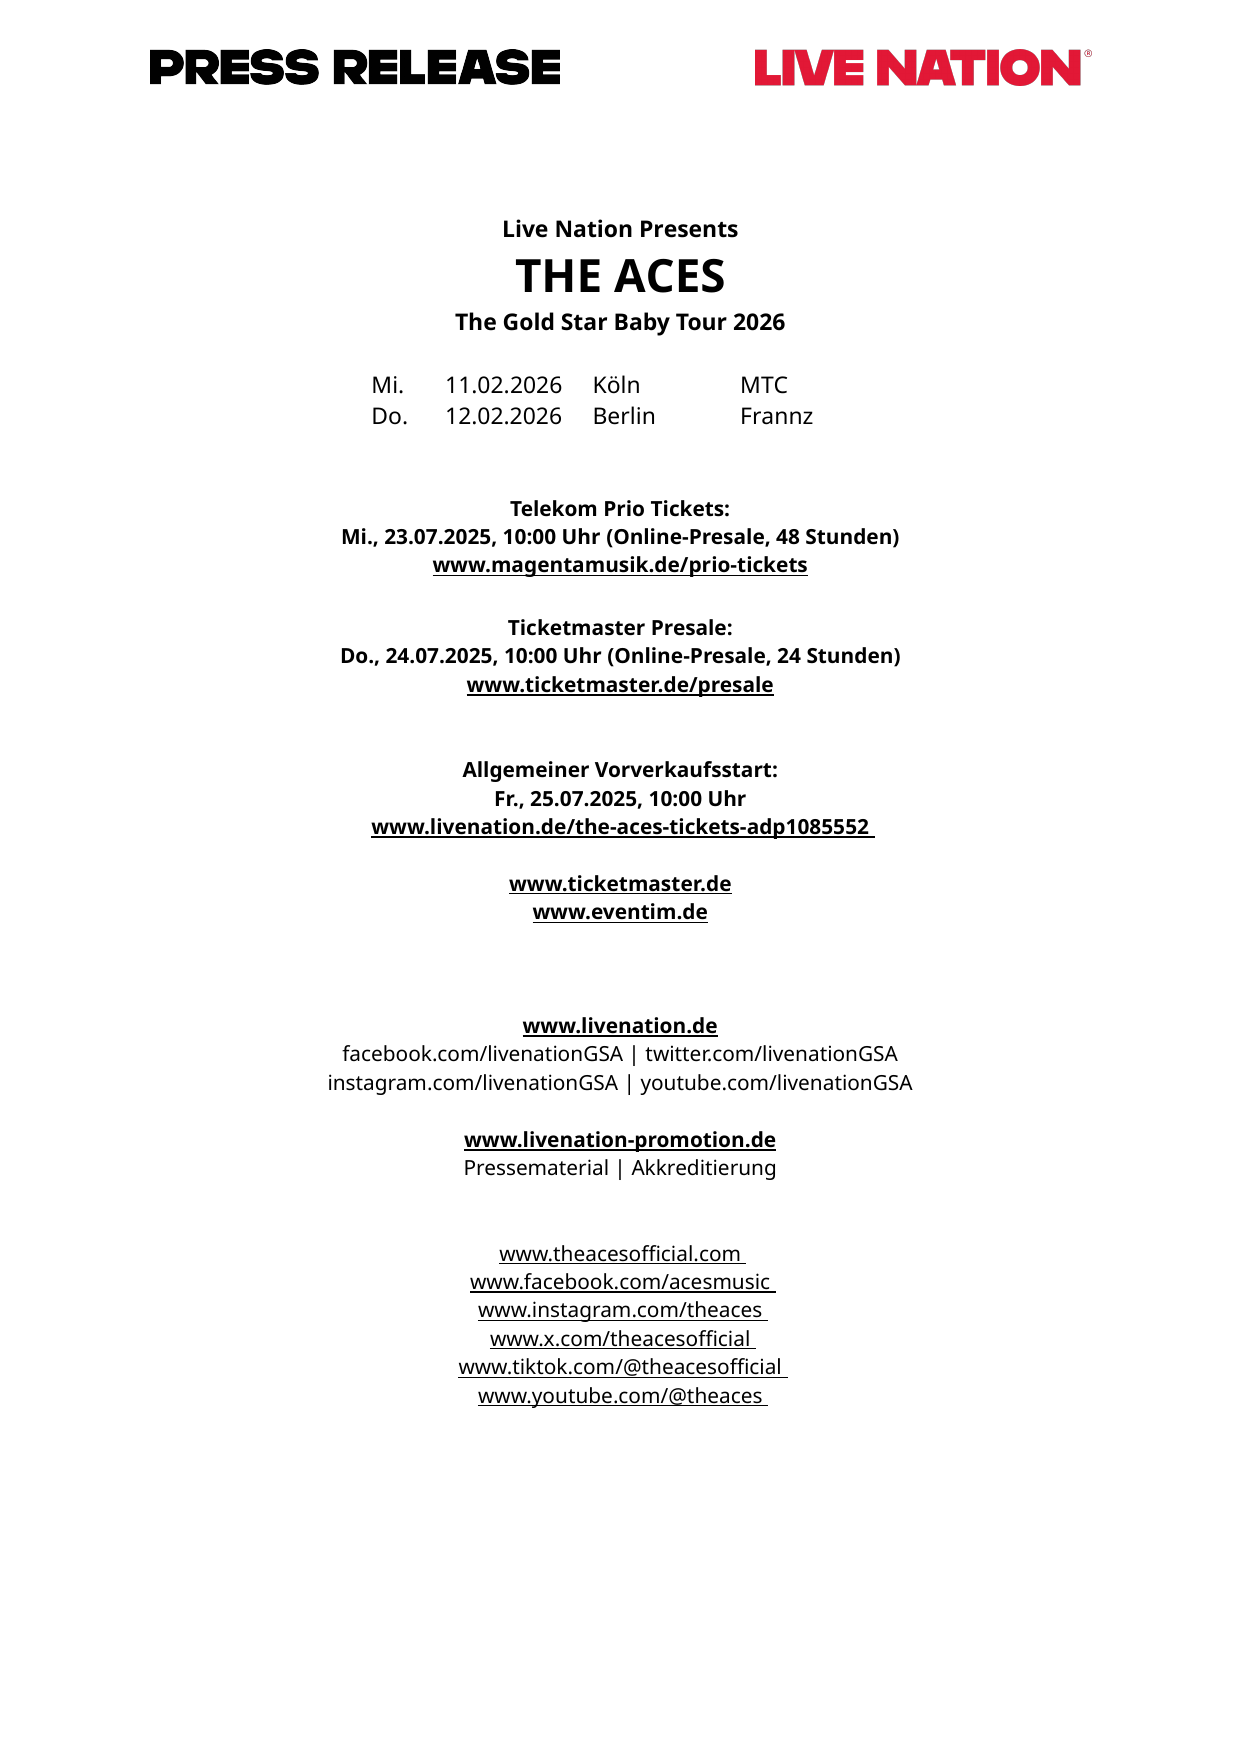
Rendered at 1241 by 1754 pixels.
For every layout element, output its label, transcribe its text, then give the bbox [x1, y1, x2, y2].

text www.tiktok.com/@theacesofficial [150, 1352, 1090, 1381]
picture [755, 49, 1092, 86]
text www.x.com/theacesofficial [150, 1324, 1090, 1352]
text www.instagram.com/theaces [150, 1296, 1090, 1324]
text Mi., 23.07.2025, 10:00 Uhr (Online-Presale, 48 Stunden) www.magentamusik.de/prio-tickets [150, 522, 1090, 579]
text www.livenation.de facebook.com/livenationGSA | twitter.com/livenationGSA [150, 1011, 1090, 1068]
text THE ACES The Gold Star Baby Tour 2026 [150, 244, 1090, 337]
text www.facebook.com/acesmusic [150, 1267, 1090, 1296]
text Fr., 25.07.2025, 10:00 Uhr [150, 784, 1090, 812]
text Do. 12.02.2026 Berlin Frannz [297, 400, 1090, 431]
text Do., 24.07.2025, 10:00 Uhr (Online-Presale, 24 Stunden) [150, 641, 1090, 670]
text Ticketmaster Presale: [150, 613, 1090, 641]
subtitle Allgemeiner Vorverkaufsstart: [150, 755, 1090, 784]
text Mi. 11.02.2026 Köln MTC [297, 369, 1090, 400]
text Pressematerial | Akkreditierung [150, 1153, 1090, 1182]
picture [150, 49, 560, 85]
text instagram.com/livenationGSA | youtube.com/livenationGSA [150, 1068, 1090, 1096]
subtitle Telekom Prio Tickets: [150, 494, 1090, 522]
subtitle www.ticketmaster.de/presale [150, 670, 1090, 698]
text Live Nation Presents [150, 212, 1090, 244]
text www.livenation-promotion.de [150, 1125, 1090, 1153]
text www.ticketmaster.de www.eventim.de [150, 869, 1090, 926]
text www.theacesofficial.com [150, 1239, 1090, 1267]
text www.livenation.de/the-aces-tickets-adp1085552 [150, 812, 1090, 841]
text www.youtube.com/@theaces [150, 1381, 1090, 1409]
